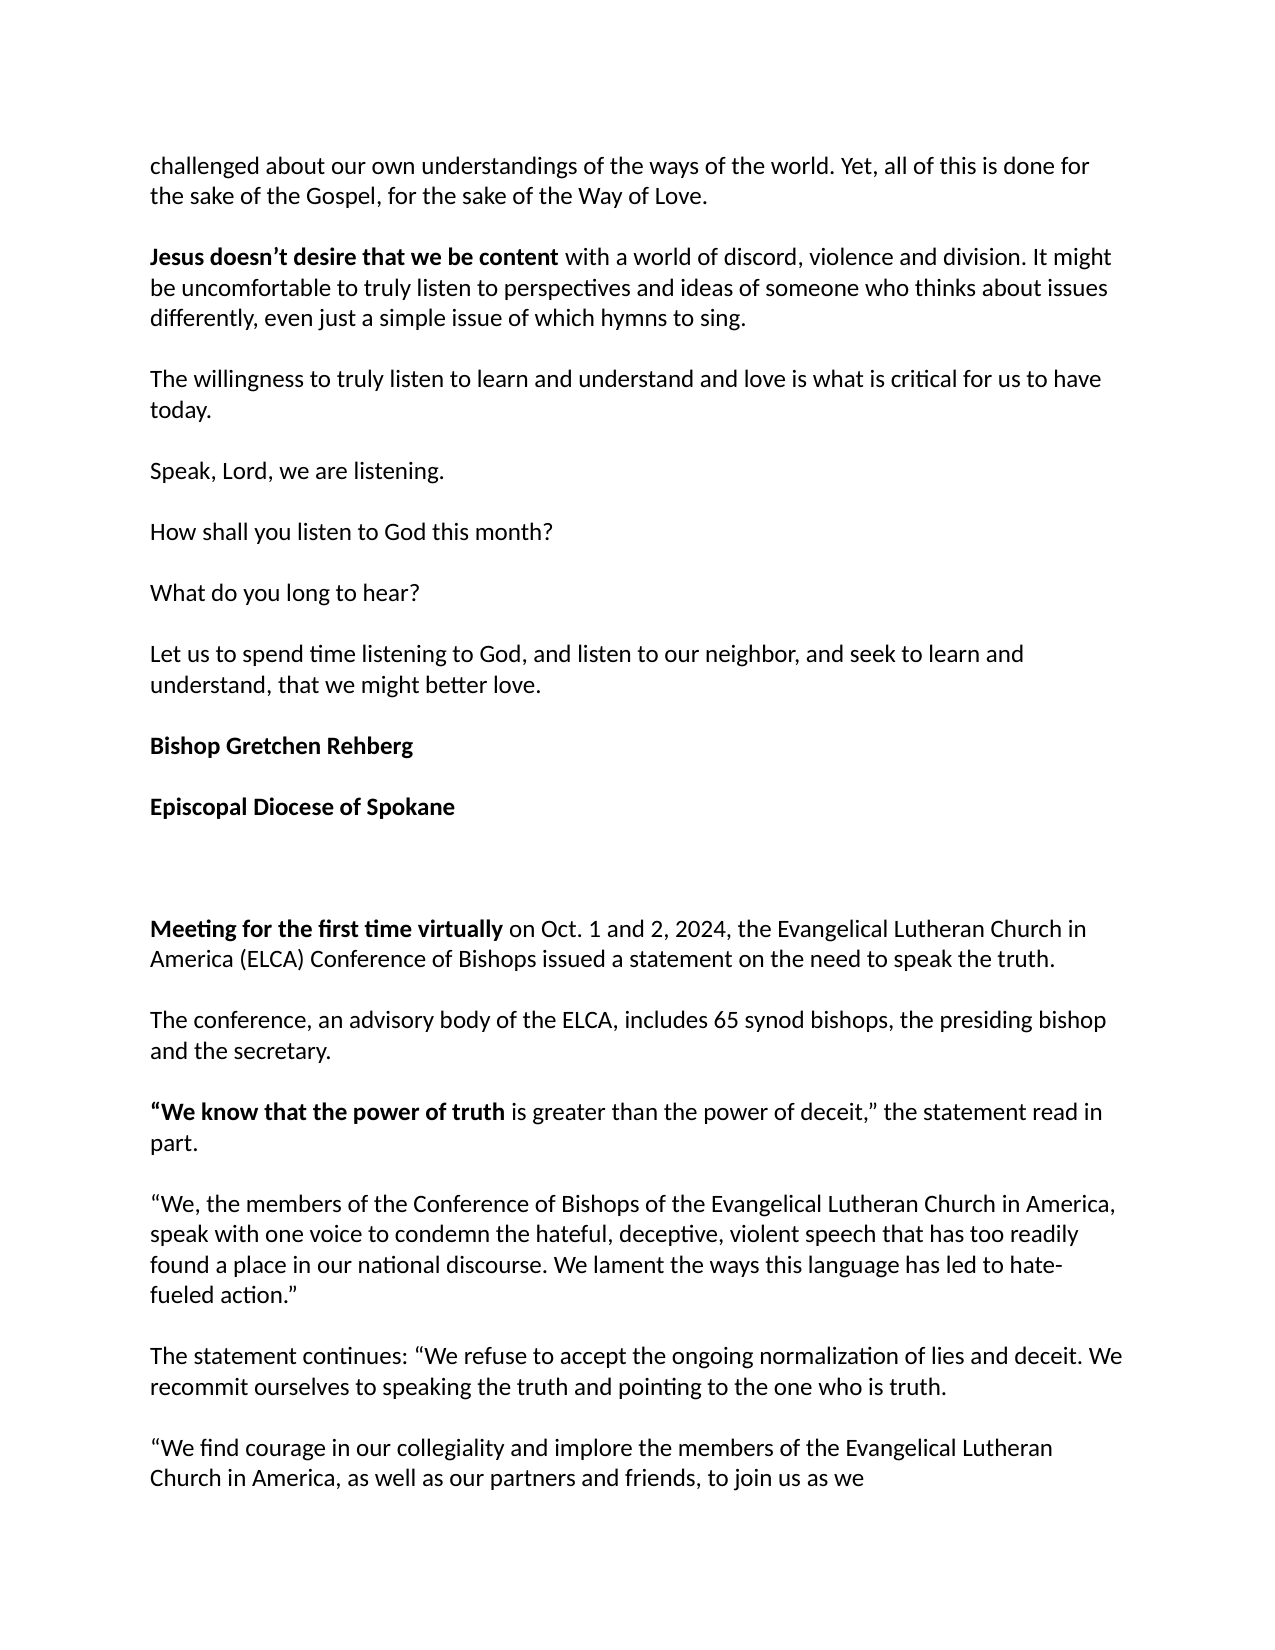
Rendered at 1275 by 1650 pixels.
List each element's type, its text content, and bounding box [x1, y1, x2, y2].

text The statement continues: “We refuse to accept the ongoing normalization of lies and deceit. We recommit ourselves to speaking the truth and pointing to the one who is truth. [150, 1340, 1125, 1401]
text “We, the members of the Conference of Bishops of the Evangelical Lutheran Church in America, speak with one voice to condemn the hateful, deceptive, violent speech that has too readily found a place in our national discourse. We lament the ways this language has led to hate-fueled action.” [150, 1188, 1125, 1310]
text Let us to spend time listening to God, and listen to our neighbor, and seek to learn and understand, that we might better love. [150, 638, 1125, 699]
text “We find courage in our collegiality and implore the members of the Evangelical Lutheran Church in America, as well as our partners and friends, to join us as we [150, 1432, 1125, 1493]
text The conference, an advisory body of the ELCA, includes 65 synod bishops, the presiding bishop and the secretary. [150, 1004, 1125, 1066]
text How shall you listen to God this month? [150, 516, 1125, 547]
text Jesus doesn’t desire that we be content with a world of discord, violence and division. It might be uncomfortable to truly listen to perspectives and ideas of someone who thinks about issues differently, even just a simple issue of which hymns to sing. [150, 242, 1125, 333]
text What do you long to hear? [150, 577, 1125, 608]
text Episcopal Diocese of Spokane [150, 791, 1125, 821]
text Speak, Lord, we are listening. [150, 455, 1125, 486]
text Meeting for the first time virtually on Oct. 1 and 2, 2024, the Evangelical Lutheran Church in America (ELCA) Conference of Bishops issued a statement on the need to speak the truth. [150, 913, 1125, 974]
text The willingness to truly listen to learn and understand and love is what is critical for us to have today. [150, 364, 1125, 425]
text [150, 150, 1125, 211]
text Bishop Gretchen Rehberg [150, 730, 1125, 760]
text “We know that the power of truth is greater than the power of deceit,” the statement read in part. [150, 1096, 1125, 1157]
